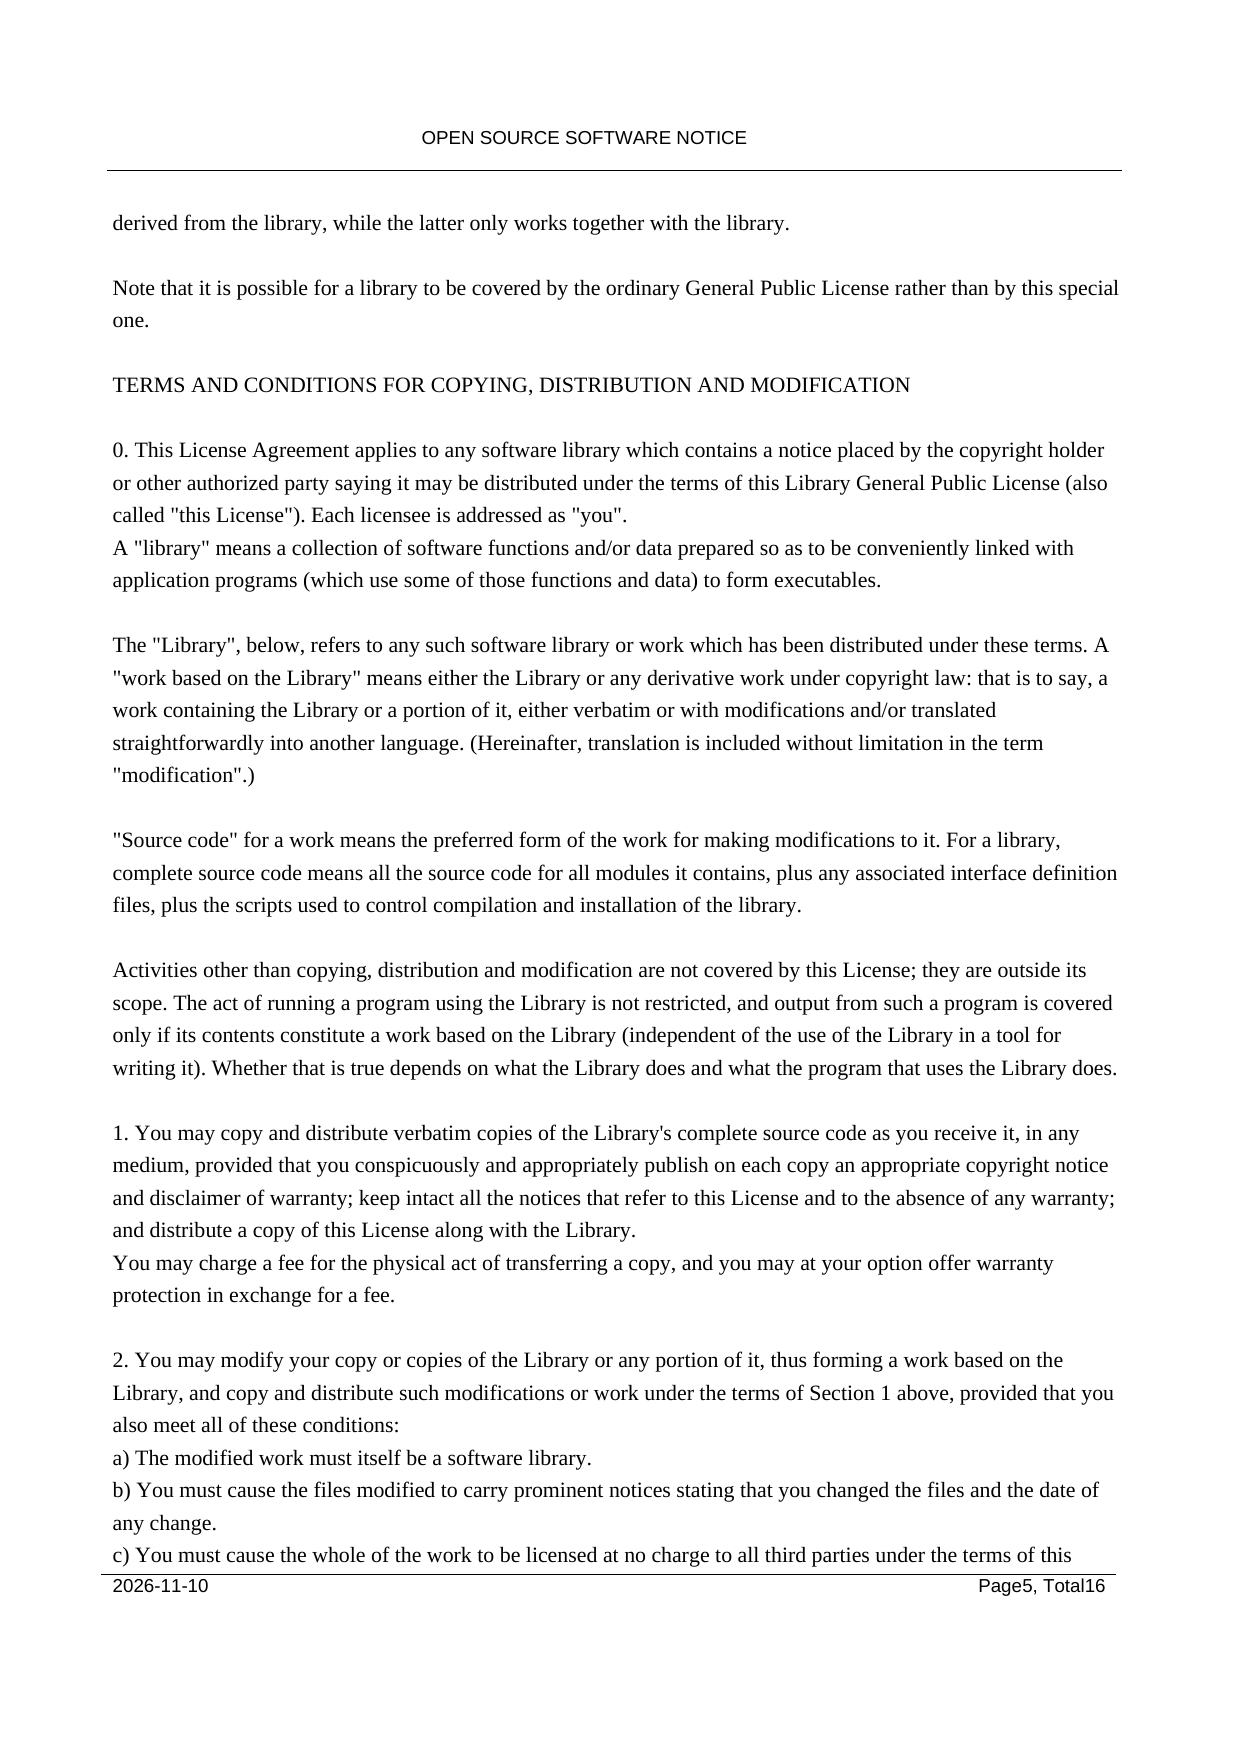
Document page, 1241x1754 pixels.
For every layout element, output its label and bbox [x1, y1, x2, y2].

text [112, 206, 1128, 1571]
